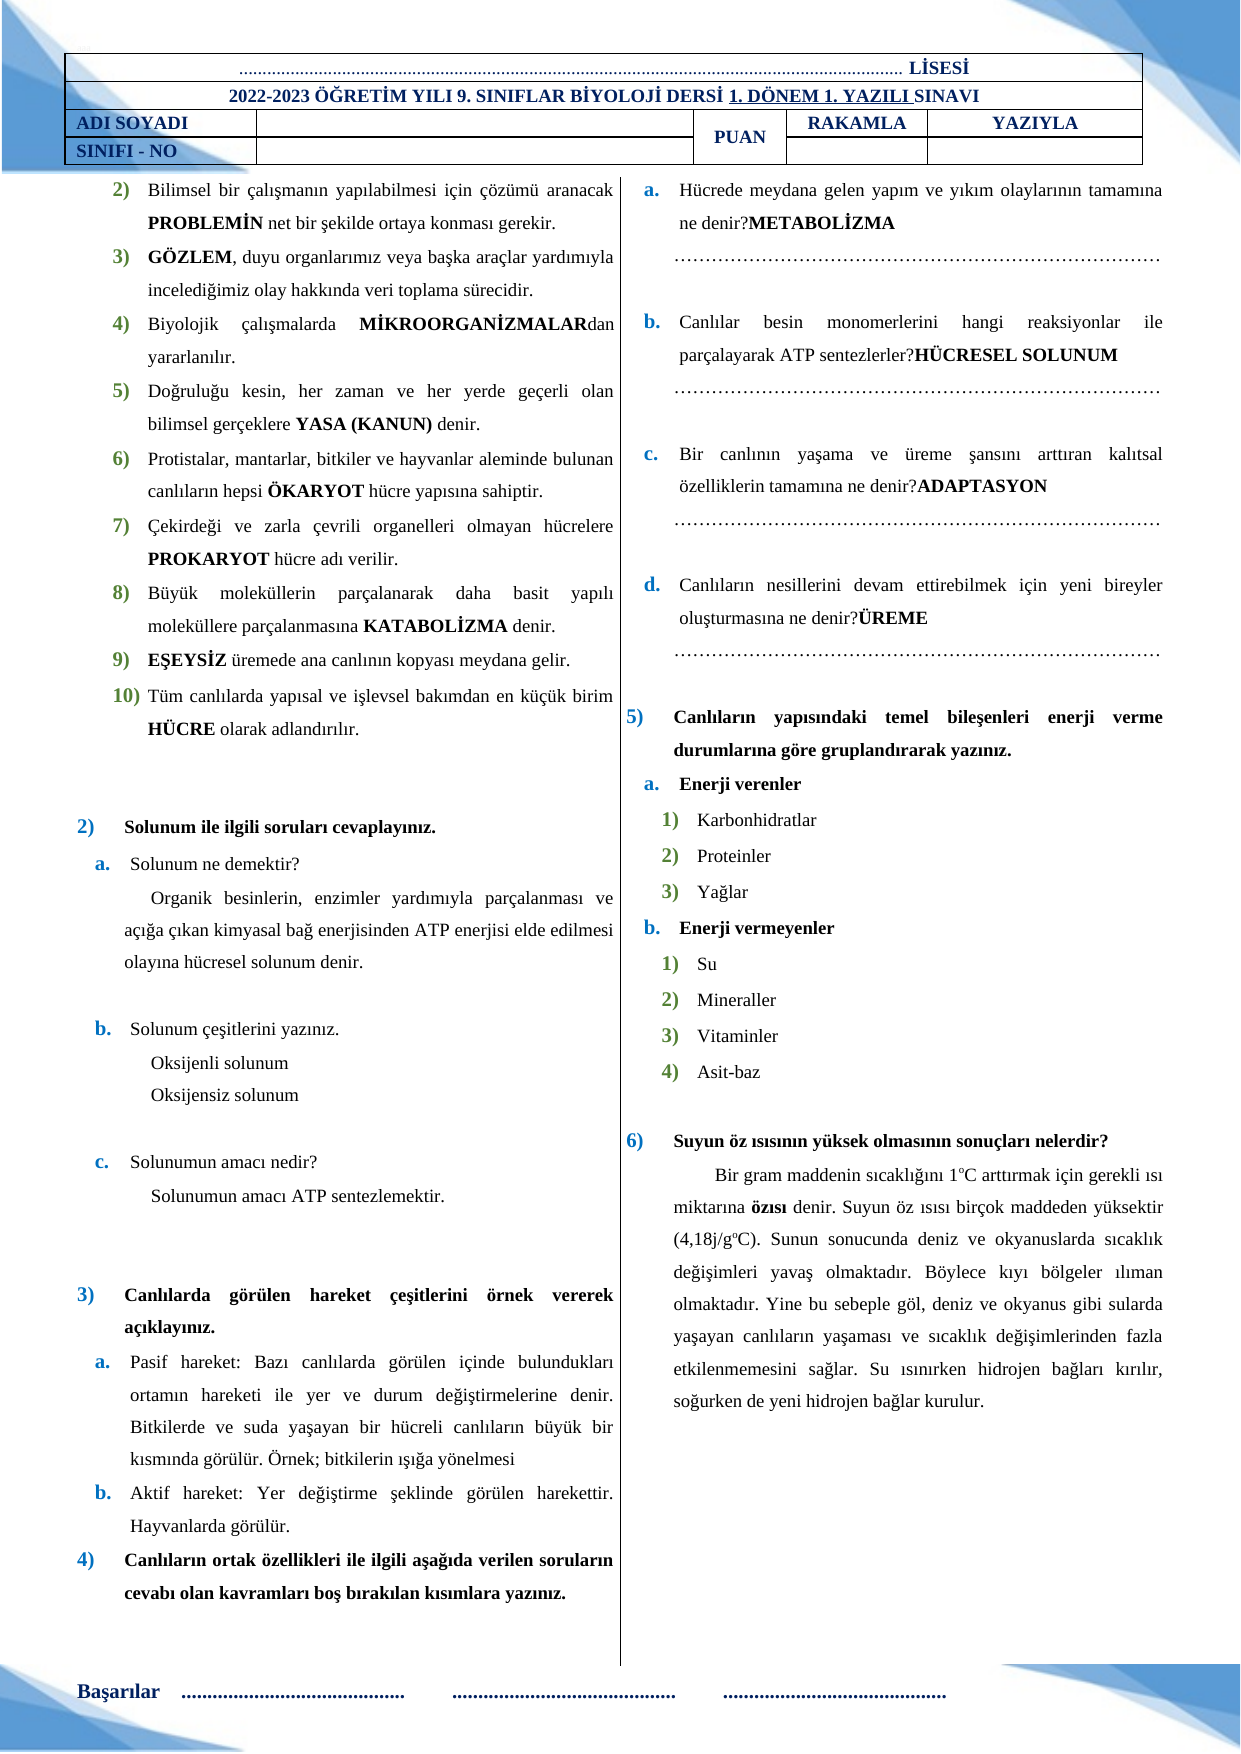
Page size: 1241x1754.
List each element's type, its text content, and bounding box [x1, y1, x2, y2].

picture [1, 0, 1241, 174]
list Enerji vermeyenler [644, 915, 1163, 939]
list …………………………………………………………………… [673, 244, 1163, 266]
list Bir gram maddenin sıcaklığını 1oC arttırmak için gerekli ısı miktarına özısı denir. Suyun öz ısısı birçok maddeden yüksektir (4,18j/goC). Sunun sonucunda deniz ve okyanuslarda sıcaklık değişimleri yavaş olmaktadır. Böylece kıyı bölgeler ılıman olmaktadır. Yine bu sebeple göl, deniz ve okyanus gibi sularda yaşayan canlıların yaşaması ve sıcaklık değişimlerinden fazla etkilenmemesini sağlar. Su ısınırken hidrojen bağları kırılır, soğurken de yeni hidrojen bağlar kurulur. [673, 1164, 1163, 1411]
list Hücrede meydana gelen yapım ve yıkım olaylarının tamamına ne denir?METABOLİZMA [644, 177, 1163, 233]
list Protistalar, mantarlar, bitkiler ve hayvanlar aleminde bulunan canlıların hepsi ÖKARYOT hücre yapısına sahiptir. [112, 446, 614, 502]
list Oksijenli solunum [124, 1052, 614, 1073]
list Vitaminler [661, 1023, 1163, 1047]
list Solunumun amacı nedir? [94, 1149, 614, 1173]
list Suyun öz ısısının yüksek olmasının sonuçları nelerdir? [626, 1128, 1163, 1152]
list …………………………………………………………………… [673, 508, 1163, 529]
list Bilimsel bir çalışmanın yapılabilmesi için çözümü aranacak PROBLEMİN net bir şekilde ortaya konması gerekir. [112, 177, 614, 233]
list Mineraller [661, 987, 1163, 1011]
list Asit-baz [661, 1059, 1163, 1083]
list Canlılar besin monomerlerini hangi reaksiyonlar ile parçalayarak ATP sentezlerler?HÜCRESEL SOLUNUM [644, 309, 1163, 365]
list Solunumun amacı ATP sentezlemektir. [124, 1185, 614, 1206]
list Proteinler [661, 843, 1163, 867]
list Canlıların nesillerini devam ettirebilmek için yeni bireyler oluşturmasına ne denir?ÜREME [644, 572, 1163, 628]
list Karbonhidratlar [661, 807, 1163, 831]
list Biyolojik çalışmalarda MİKROORGANİZMALARdan yararlanılır. [112, 311, 614, 368]
list Büyük moleküllerin parçalanarak daha basit yapılı moleküllere parçalanmasına KATABOLİZMA denir. [112, 580, 614, 636]
list Yağlar [661, 879, 1163, 903]
list Bir canlının yaşama ve üreme şansını arttıran kalıtsal özelliklerin tamamına ne denir?ADAPTASYON [644, 441, 1163, 497]
list …………………………………………………………………… [673, 376, 1163, 397]
list Çekirdeği ve zarla çevrili organelleri olmayan hücrelere PROKARYOT hücre adı verilir. [112, 513, 614, 569]
list Solunum ne demektir? [94, 851, 614, 874]
list Aktif hareket: Yer değiştirme şeklinde görülen harekettir. Hayvanlarda görülür. [94, 1480, 614, 1537]
picture [0, 1664, 1241, 1752]
list GÖZLEM, duyu organlarımız veya başka araçlar yardımıyla incelediğimiz olay hakkında veri toplama sürecidir. [112, 244, 614, 301]
list Solunum çeşitlerini yazınız. [94, 1016, 614, 1040]
list Pasif hareket: Bazı canlılarda görülen içinde bulundukları ortamın hareketi ile yer ve durum değiştirmelerine denir. Bitkilerde ve suda yaşayan bir hücreli canlıların büyük bir kısmında görülür. Örnek; bitkilerin ışığa yönelmesi [94, 1349, 614, 1469]
list Canlılarda görülen hareket çeşitlerini örnek vererek açıklayınız. [77, 1282, 614, 1338]
list Organik besinlerin, enzimler yardımıyla parçalanması ve açığa çıkan kimyasal bağ enerjisinden ATP enerjisi elde edilmesi olayına hücresel solunum denir. [124, 887, 614, 973]
list Canlıların yapısındaki temel bileşenleri enerji verme durumlarına göre gruplandırarak yazınız. [626, 704, 1163, 760]
list Oksijensiz solunum [124, 1084, 614, 1106]
list Su [661, 951, 1163, 975]
list Doğruluğu kesin, her zaman ve her yerde geçerli olan bilimsel gerçeklere YASA (KANUN) denir. [112, 378, 614, 435]
list EŞEYSİZ üremede ana canlının kopyası meydana gelir. [112, 647, 614, 671]
list Solunum ile ilgili soruları cevaplayınız. [77, 814, 614, 838]
list Tüm canlılarda yapısal ve işlevsel bakımdan en küçük birim HÜCRE olarak adlandırılır. [112, 683, 614, 739]
list …………………………………………………………………… [673, 639, 1163, 661]
list Enerji verenler [644, 771, 1163, 795]
list Canlıların ortak özellikleri ile ilgili aşağıda verilen soruların cevabı olan kavramları boş bırakılan kısımlara yazınız. [77, 1547, 614, 1604]
